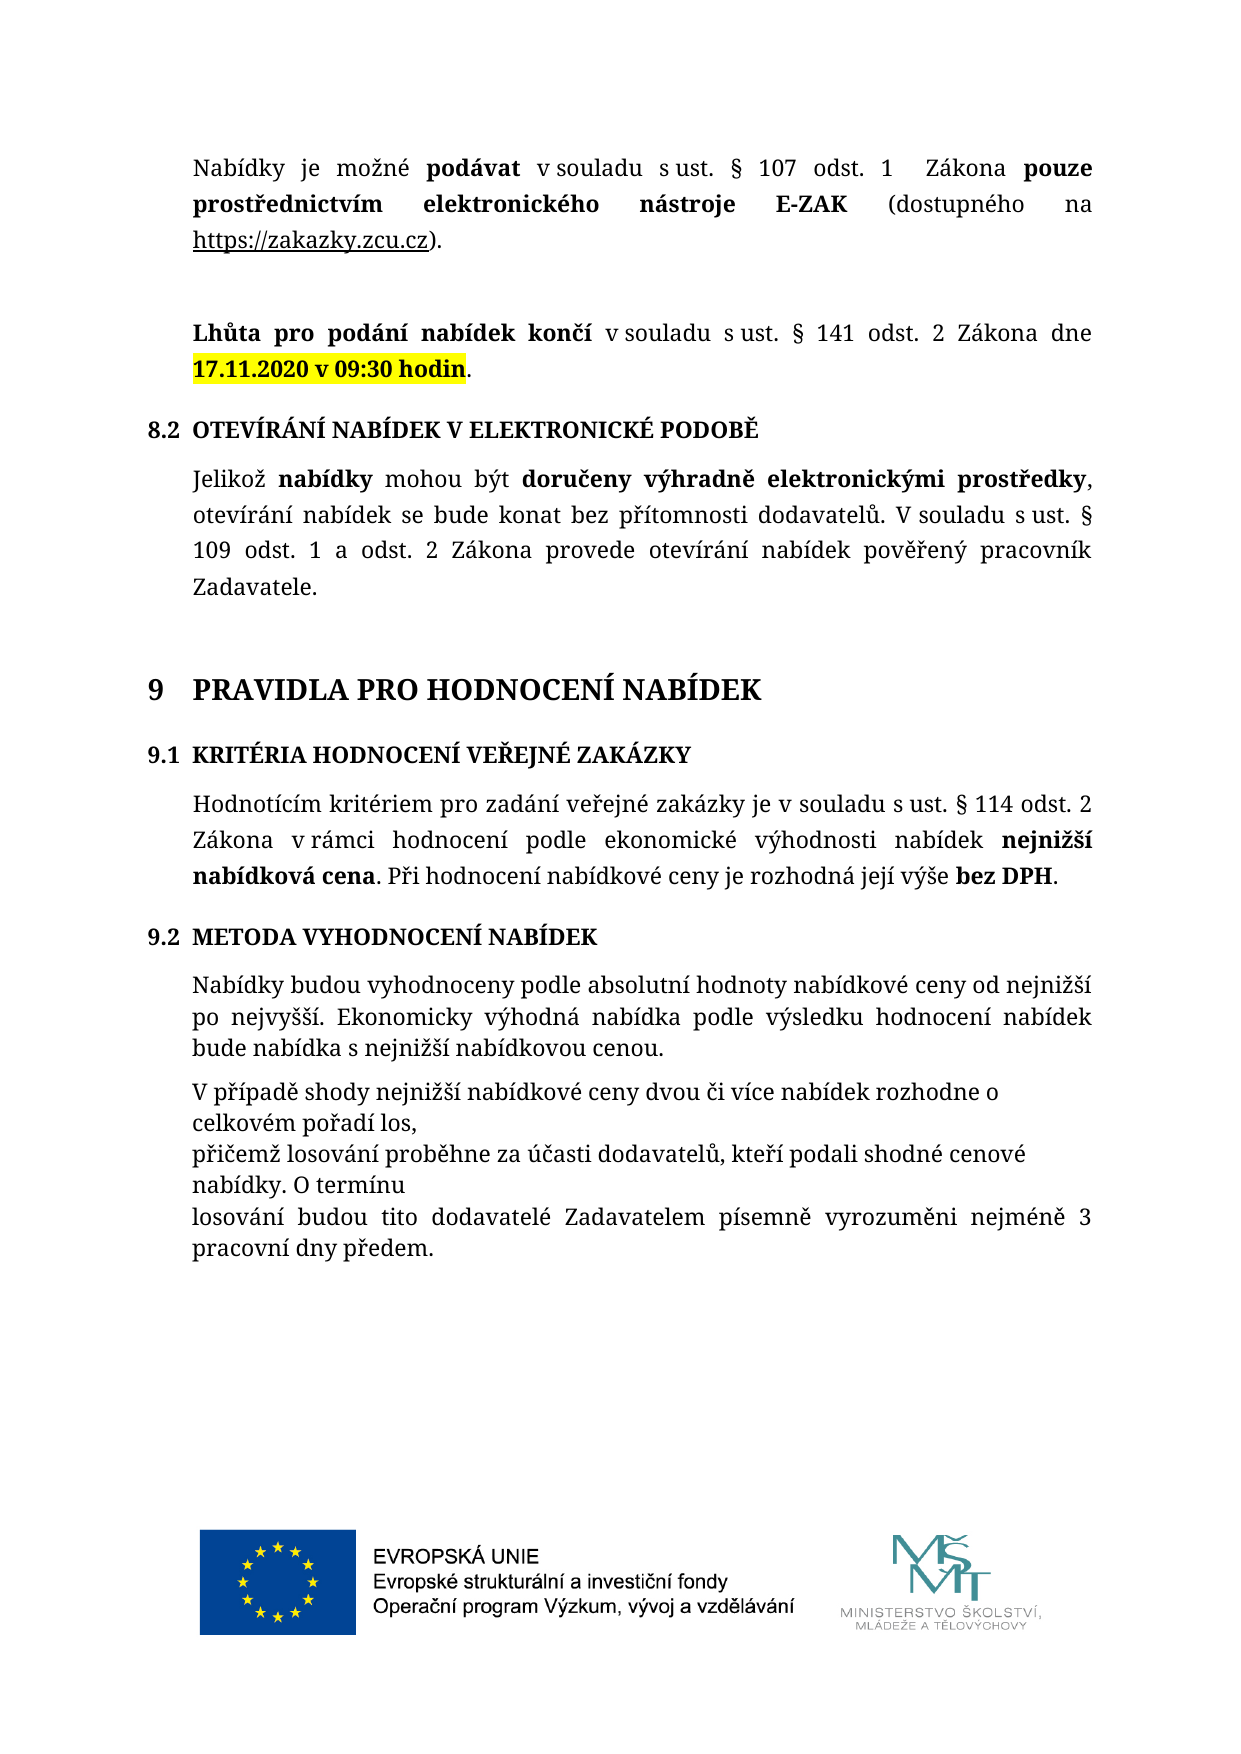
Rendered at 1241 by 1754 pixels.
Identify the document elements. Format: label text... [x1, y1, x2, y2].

text Hodnotícím kritériem pro zadání veřejné zakázky je v souladu s ust. § 114 odst. 2 Zákona v rámci hodnocení podle ekonomické výhodnosti nabídek nejnižší nabídková cena. Při hodnocení nabídkové ceny je rozhodná její výše bez DPH. [193, 788, 1093, 891]
text Nabídky je možné podávat v souladu s ust. § 107 odst. 1 Zákona pouze prostřednictvím elektronického nástroje E-ZAK (dostupného na https://zakazky.zcu.cz). [193, 152, 1093, 255]
text přičemž losování proběhne za účasti dodavatelů, kteří podali shodné cenové nabídky. O termínu [192, 1138, 1093, 1200]
subtitle 8.2 OTEVÍRÁNÍ NABÍDEK V ELEKTRONICKÉ PODOBĚ [148, 414, 1093, 445]
text Nabídky budou vyhodnoceny podle absolutní hodnoty nabídkové ceny od nejnižší po nejvyšší. Ekonomicky výhodná nabídka podle výsledku hodnocení nabídek bude nabídka s nejnižší nabídkovou cenou. [192, 969, 1093, 1063]
subtitle 9.1 KRITÉRIA HODNOCENÍ VEŘEJNÉ ZAKÁZKY [147, 739, 1093, 771]
text Lhůta pro podání nabídek končí v souladu s ust. § 141 odst. 2 Zákona dne 17.11.2020 v 09:30 hodin. [193, 317, 1093, 384]
picture [147, 1477, 1093, 1687]
subtitle 9 PRAVIDLA PRO HODNOCENÍ NABÍDEK [148, 669, 1093, 708]
subtitle 9.2 METODA VYHODNOCENÍ NABÍDEK [147, 921, 1093, 952]
text Jelikož nabídky mohou být doručeny výhradně elektronickými prostředky, otevírání nabídek se bude konat bez přítomnosti dodavatelů. V souladu s ust. § 109 odst. 1 a odst. 2 Zákona provede otevírání nabídek pověřený pracovník Zadavatele. [193, 463, 1093, 602]
text losování budou tito dodavatelé Zadavatelem písemně vyrozuměni nejméně 3 pracovní dny předem. [192, 1200, 1093, 1263]
text V případě shody nejnižší nabídkové ceny dvou či více nabídek rozhodne o celkovém pořadí los, [192, 1075, 1093, 1138]
